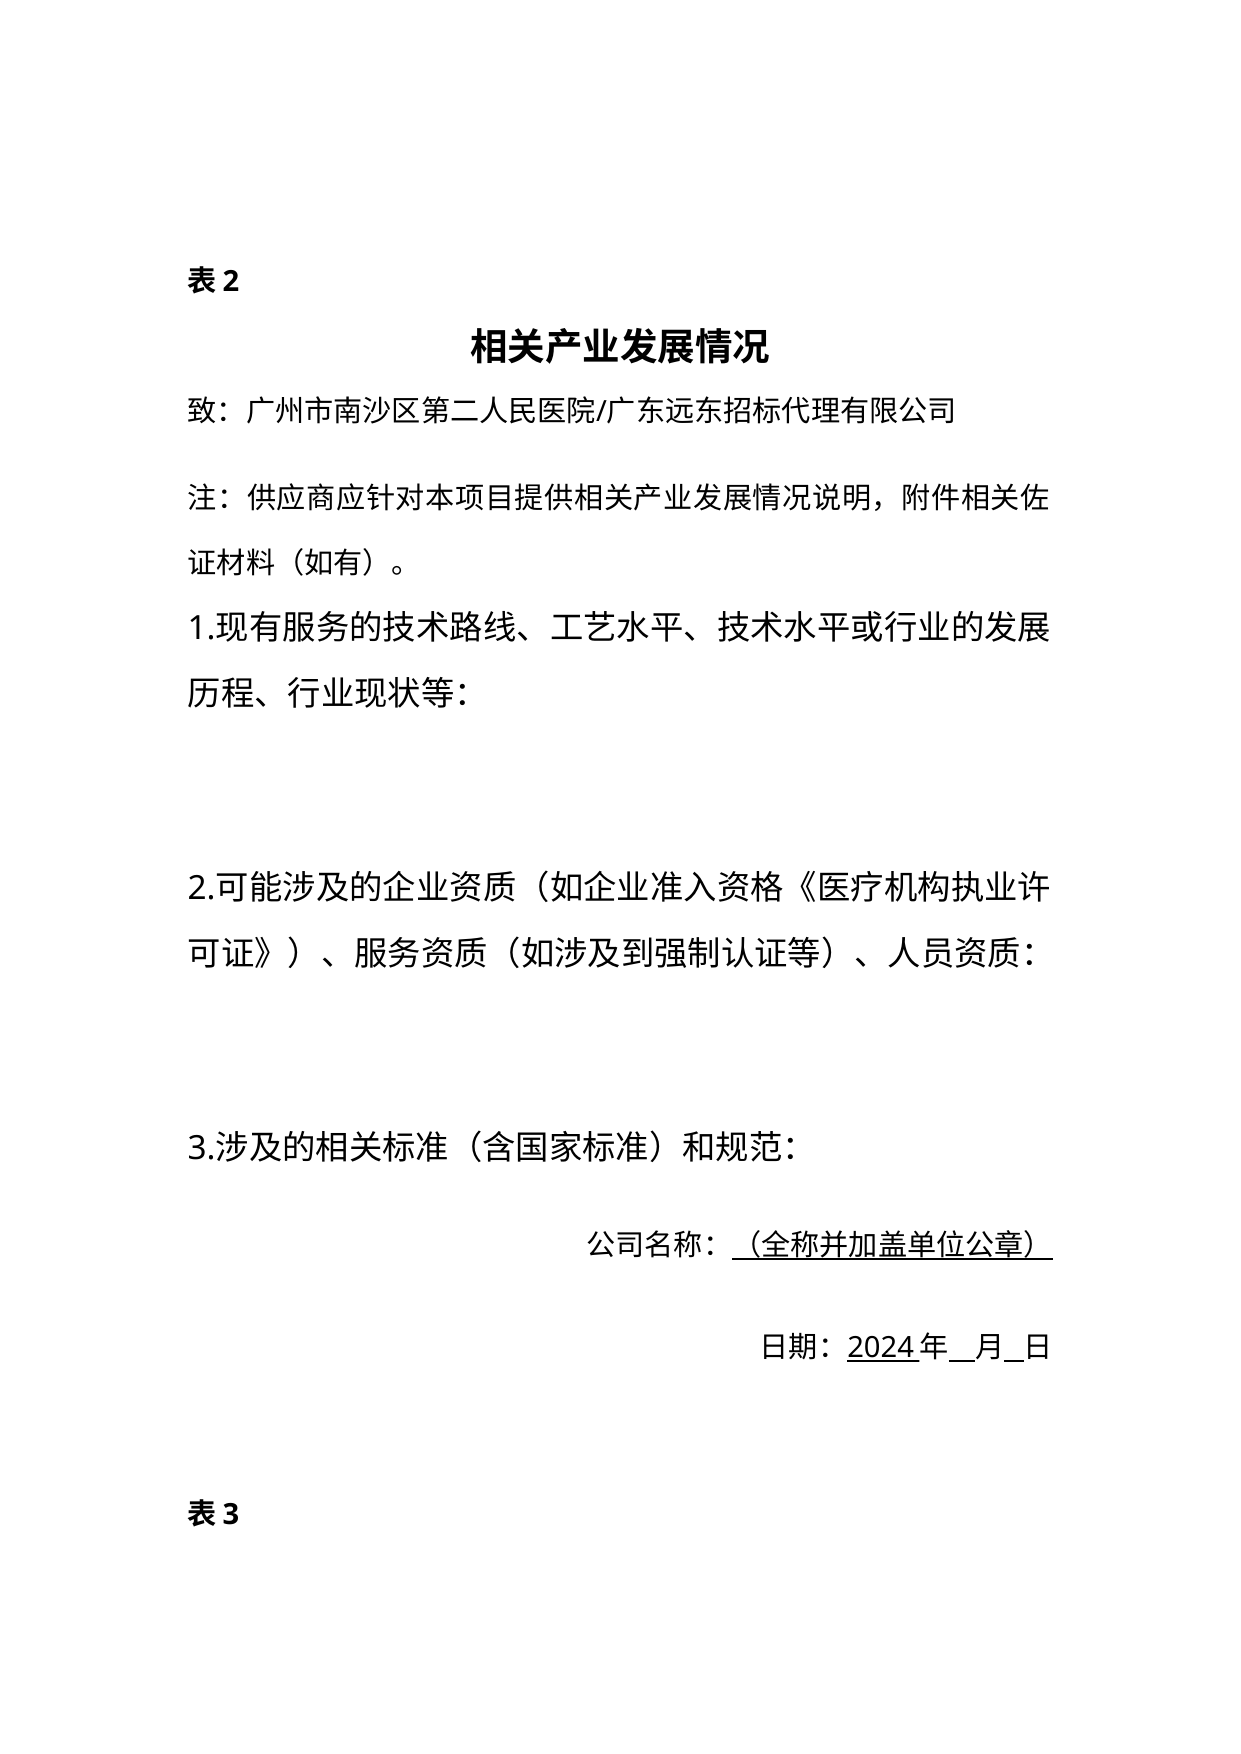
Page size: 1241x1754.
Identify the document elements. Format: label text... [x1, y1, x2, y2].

text 致：广州市南沙区第二人民医院/广东远东招标代理有限公司 [187, 377, 1053, 442]
text 注：供应商应针对本项目提供相关产业发展情况说明，附件相关佐证材料（如有）。 [187, 463, 1053, 593]
text 表3 [187, 1479, 1053, 1544]
text 表2 [187, 247, 1053, 312]
text 相关产业发展情况 [187, 312, 1053, 377]
text 2.可能涉及的企业资质（如企业准入资格《医疗机构执业许可证》）、服务资质（如涉及到强制认证等）、人员资质： [187, 853, 1053, 983]
text 1.现有服务的技术路线、工艺水平、技术水平或行业的发展历程、行业现状等： [187, 593, 1053, 723]
text 3.涉及的相关标准（含国家标准）和规范： [187, 1113, 1053, 1178]
text 日期：2024年 月 日 [187, 1312, 1053, 1377]
text 公司名称：（全称并加盖单位公章） [187, 1210, 1053, 1275]
